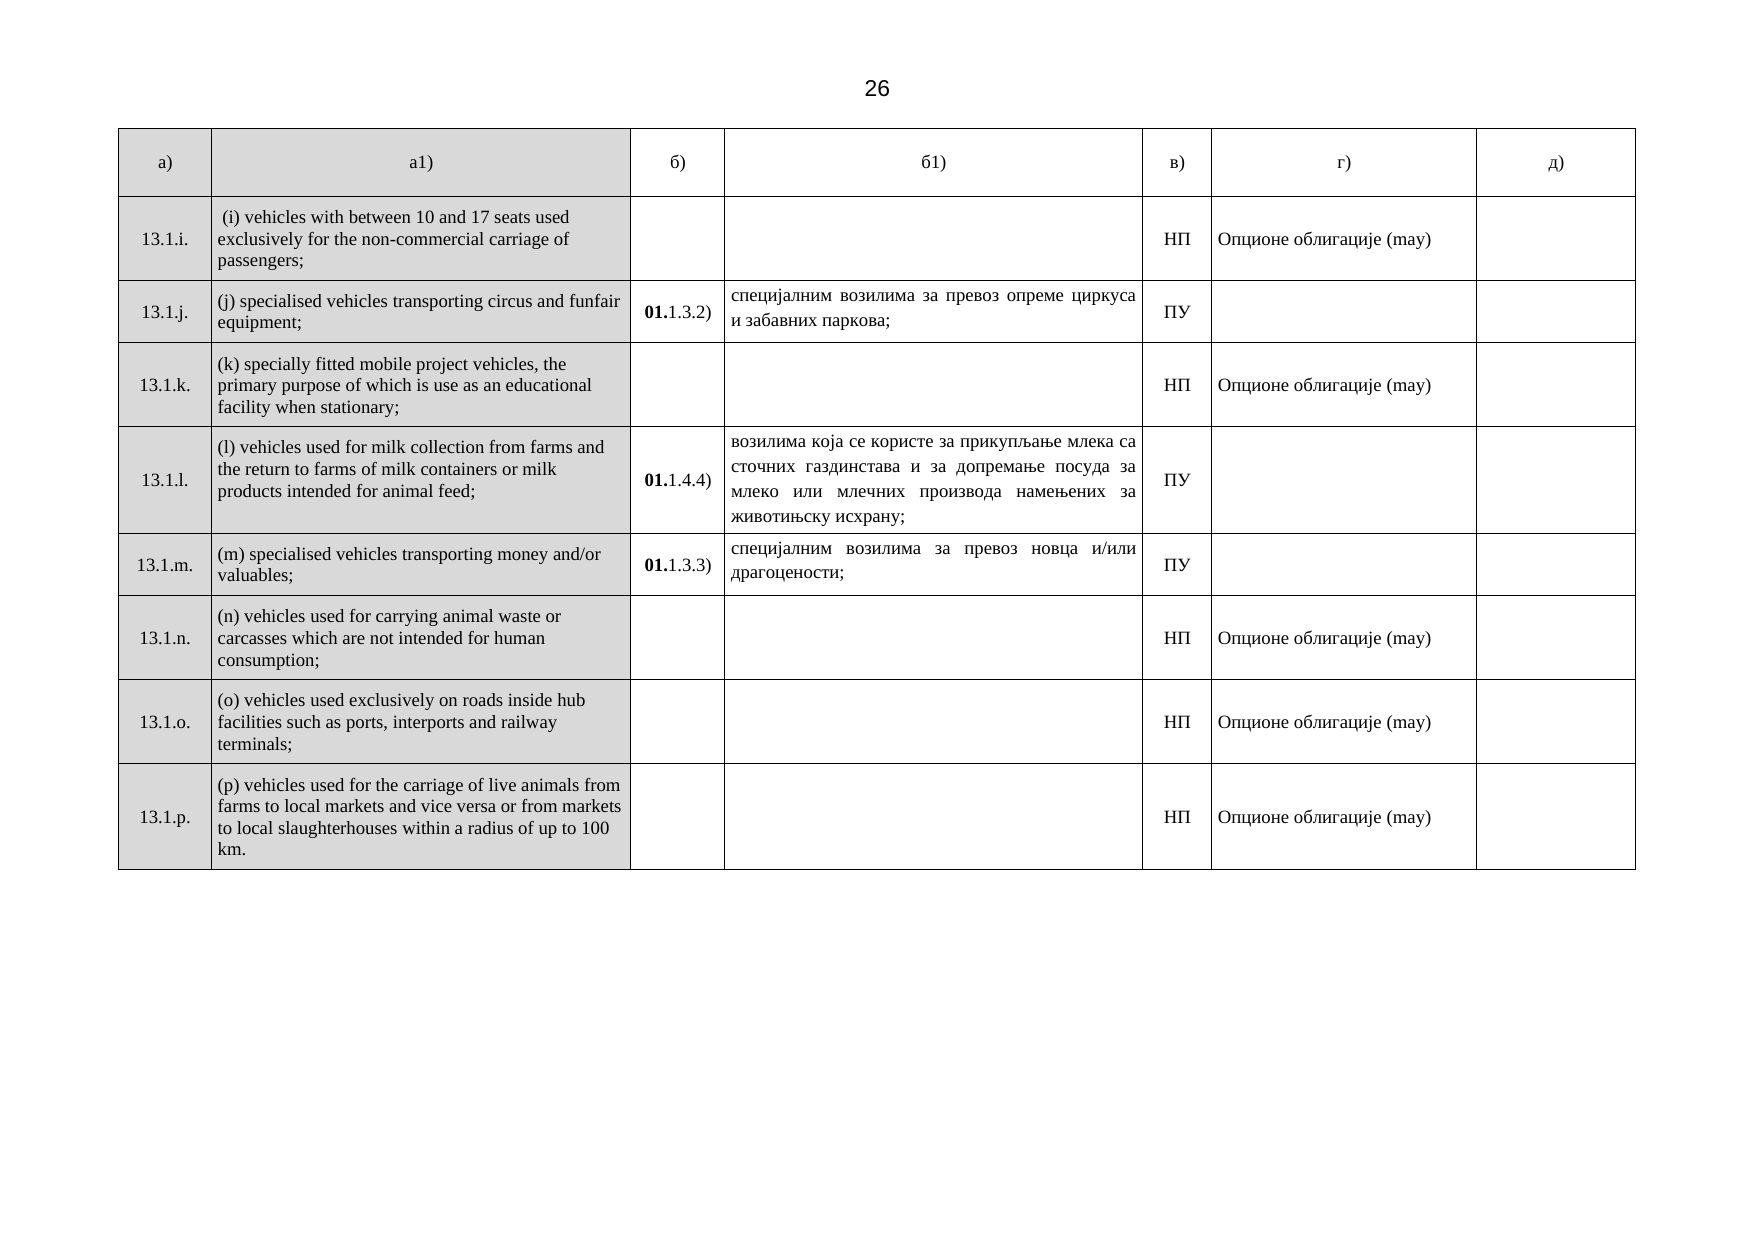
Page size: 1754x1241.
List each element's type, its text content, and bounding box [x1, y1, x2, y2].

table_cell [631, 596, 724, 679]
table_cell [1477, 534, 1635, 595]
table_cell ПУ [1143, 427, 1211, 533]
table_cell 01.1.3.2) [631, 281, 724, 342]
table_header а1) [212, 129, 630, 196]
table_cell (k) specially fitted mobile project vehicles, the primary purpose of which is use as an educational facility when stationary; [212, 343, 630, 426]
table_cell [1477, 680, 1635, 763]
table_header б) [631, 129, 724, 196]
table_cell 01.1.3.3) [631, 534, 724, 595]
table_cell 13.1.k. [119, 343, 211, 426]
table_cell ПУ [1143, 534, 1211, 595]
table_cell [631, 343, 724, 426]
table_cell ПУ [1143, 281, 1211, 342]
table_cell 13.1.n. [119, 596, 211, 679]
table_cell специјалним возилима за превоз новца и/или драгоцености; [725, 534, 1142, 595]
table_header д) [1477, 129, 1635, 196]
table_header г) [1212, 129, 1476, 196]
table_cell Опционе облигације (may) [1212, 343, 1476, 426]
table_cell (m) specialised vehicles transporting money and/or valuables; [212, 534, 630, 595]
table_cell (p) vehicles used for the carriage of live animals from farms to local markets and vice versa or from markets to local slaughterhouses within a radius of up to 100 km. [212, 764, 630, 869]
table_cell [725, 197, 1142, 280]
table_cell (l) vehicles used for milk collection from farms and the return to farms of milk containers or milk products intended for animal feed; [212, 427, 630, 533]
table_cell НП [1143, 764, 1211, 869]
table_cell [1477, 427, 1635, 533]
table_cell 13.1.m. [119, 534, 211, 595]
table_cell 13.1.l. [119, 427, 211, 533]
table_header б1) [725, 129, 1142, 196]
table_cell [1477, 596, 1635, 679]
table_cell НП [1143, 680, 1211, 763]
table_cell 13.1.o. [119, 680, 211, 763]
table_cell (n) vehicles used for carrying animal waste or carcasses which are not intended for human consumption; [212, 596, 630, 679]
table_cell [1212, 427, 1476, 533]
table_cell Опционе облигације (may) [1212, 680, 1476, 763]
table_header в) [1143, 129, 1211, 196]
table_cell [1212, 534, 1476, 595]
table_cell 13.1.i. [119, 197, 211, 280]
table_cell специјалним возилима за превоз опреме циркуса и забавних паркова; [725, 281, 1142, 342]
table_cell [631, 680, 724, 763]
table_cell НП [1143, 596, 1211, 679]
table_cell 01.1.4.4) [631, 427, 724, 533]
table_cell [725, 764, 1142, 869]
table_cell (j) specialised vehicles transporting circus and funfair equipment; [212, 281, 630, 342]
table_cell [1212, 281, 1476, 342]
table_header а) [119, 129, 211, 196]
table_cell [1477, 197, 1635, 280]
table_cell 13.1.p. [119, 764, 211, 869]
table_cell НП [1143, 197, 1211, 280]
table_cell [1477, 343, 1635, 426]
table_cell [725, 343, 1142, 426]
table_cell НП [1143, 343, 1211, 426]
table_cell (o) vehicles used exclusively on roads inside hub facilities such as ports, interports and railway terminals; [212, 680, 630, 763]
table_cell (i) vehicles with between 10 and 17 seats used exclusively for the non-commercial carriage of passengers; [212, 197, 630, 280]
table_cell Опционе облигације (may) [1212, 596, 1476, 679]
table_cell [725, 680, 1142, 763]
table_cell [1477, 764, 1635, 869]
table_cell Опционе облигације (may) [1212, 197, 1476, 280]
table_cell [725, 596, 1142, 679]
table_cell 13.1.j. [119, 281, 211, 342]
table_cell [631, 197, 724, 280]
table_cell [631, 764, 724, 869]
table_cell Опционе облигације (may) [1212, 764, 1476, 869]
table_cell [1477, 281, 1635, 342]
table_cell возилима која се користе за прикупљање млека са сточних газдинстава и за допремање посуда за млеко или млечних производа намењених за животињску исхрану; [725, 427, 1142, 533]
